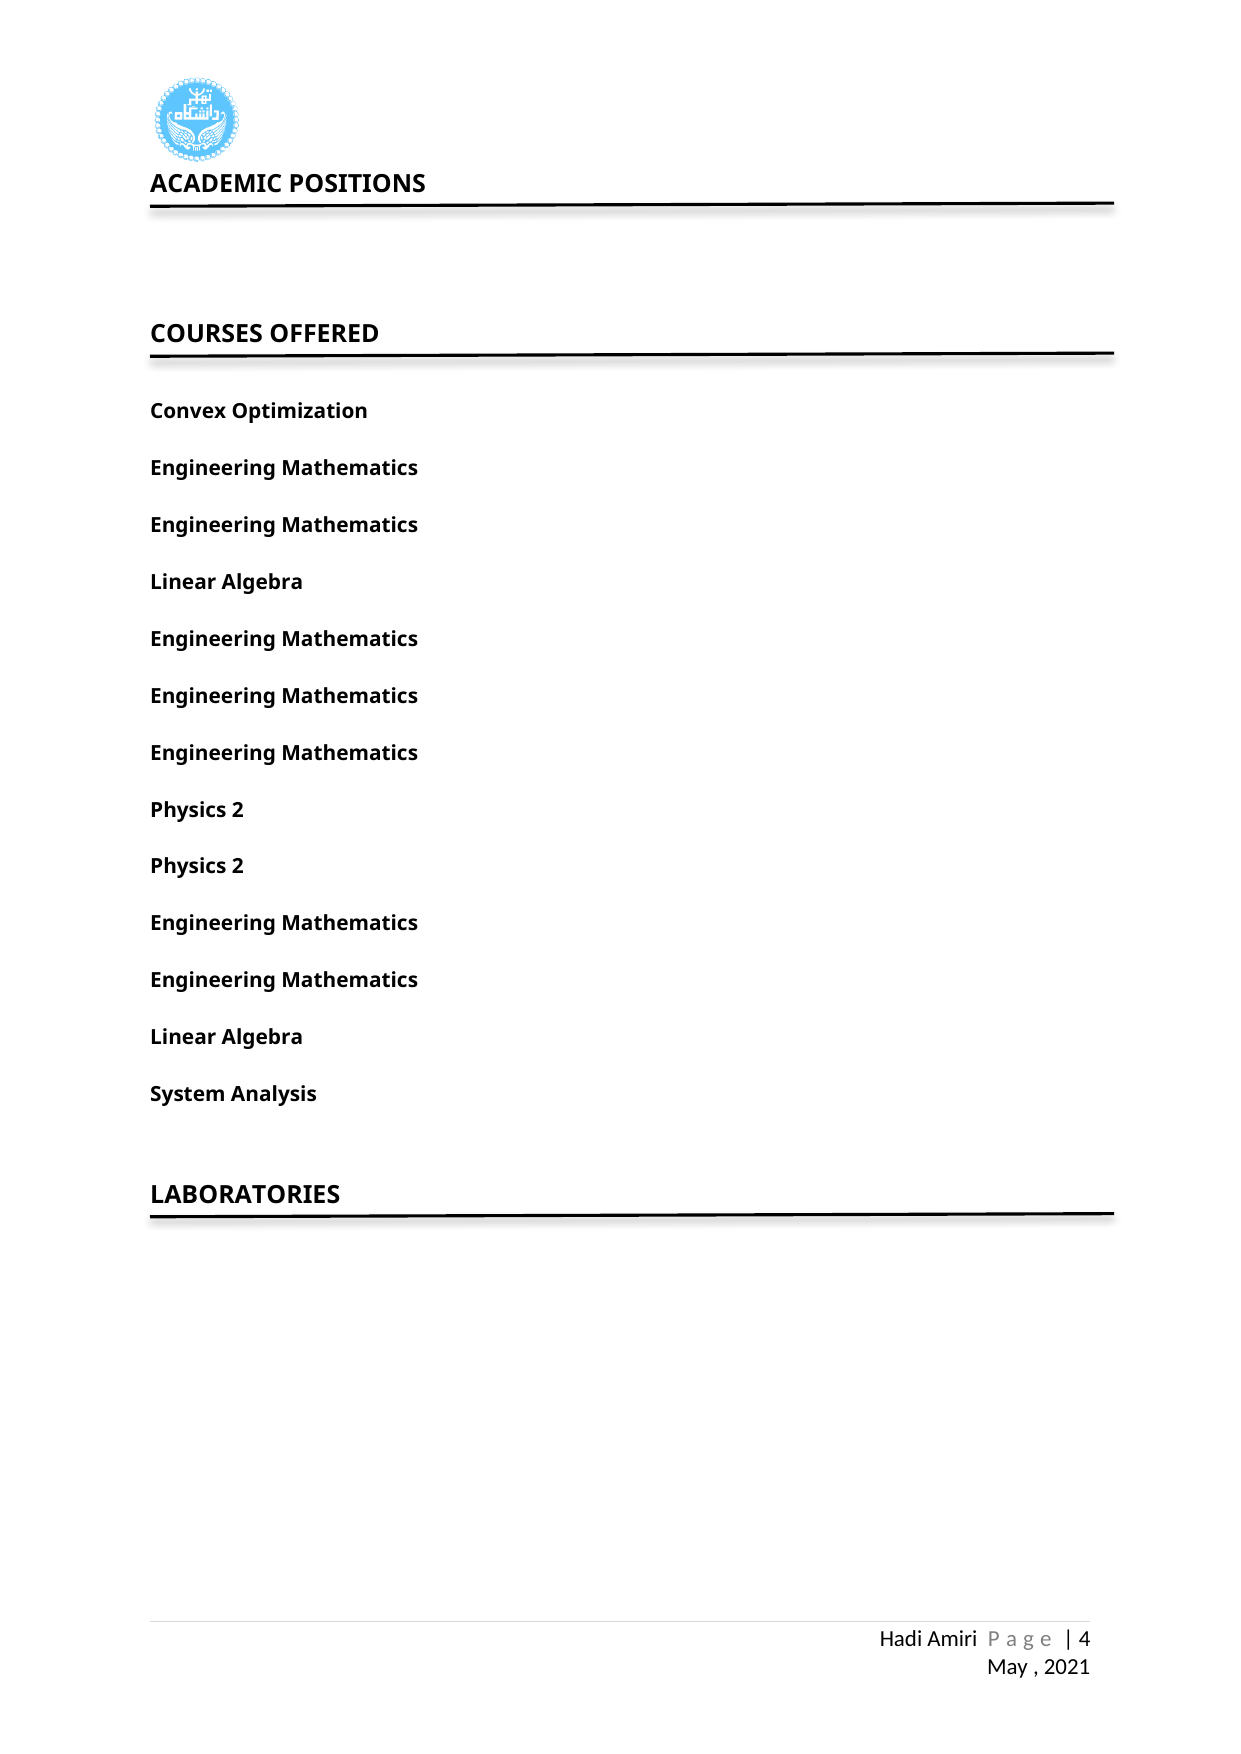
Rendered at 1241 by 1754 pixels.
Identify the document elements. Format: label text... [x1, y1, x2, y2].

text Convex Optimization Engineering Mathematics Engineering Mathematics Linear Algebra Engineering Mathematics Engineering Mathematics Engineering Mathematics Physics 2 Physics 2 Engineering Mathematics Engineering Mathematics Linear Algebra System Analysis [150, 397, 1090, 1164]
text LABORATORIES [150, 1176, 1090, 1211]
picture [150, 73, 243, 166]
text COURSES OFFERED [150, 316, 1090, 350]
text ACADEMIC POSITIONS [150, 166, 1090, 200]
